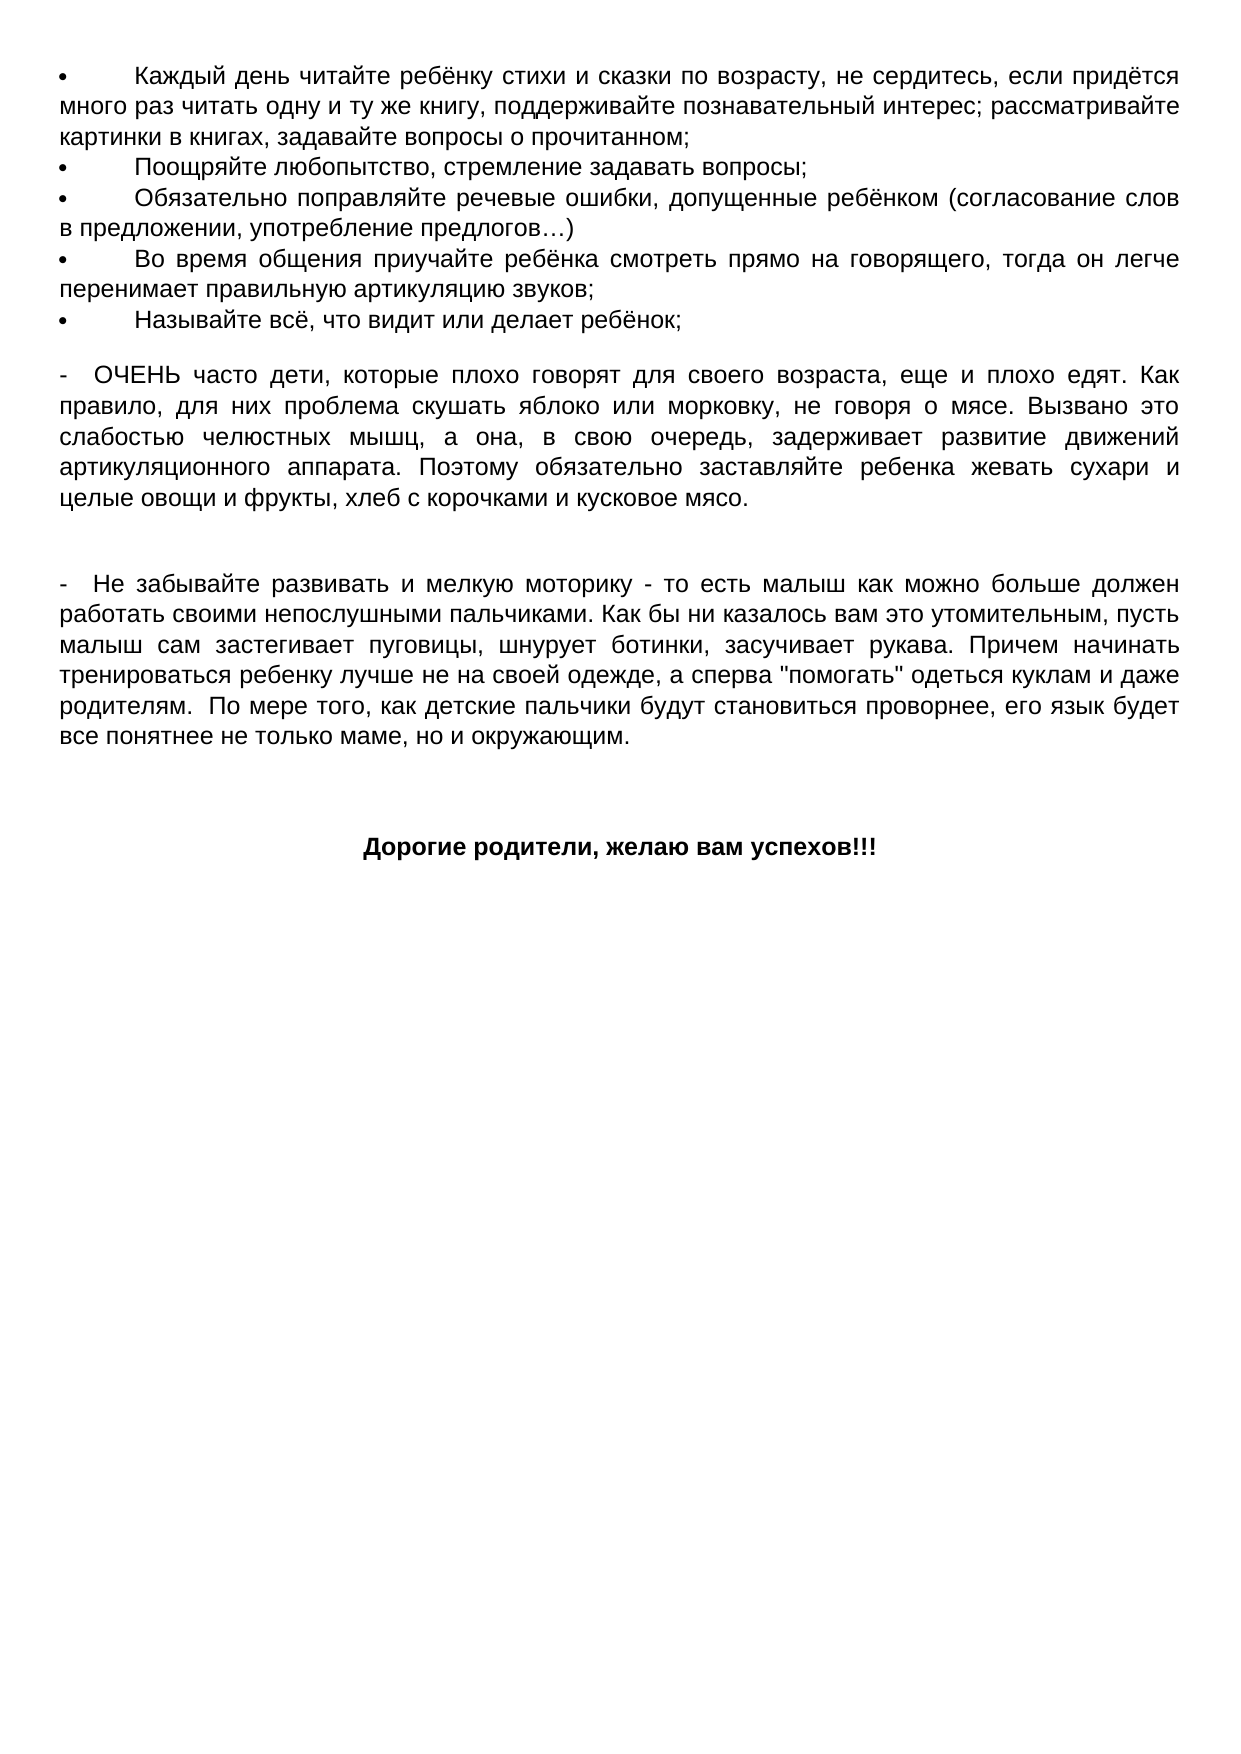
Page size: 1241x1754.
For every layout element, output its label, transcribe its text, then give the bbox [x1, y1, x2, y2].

list Во время общения приучайте ребёнка смотреть прямо на говорящего, тогда он легче перенимает правильную артикуляцию звуков; [59, 242, 1181, 303]
list Называйте всё, что видит или делает ребёнок; [59, 303, 1181, 334]
text Дорогие родители, желаю вам успехов!!! [59, 831, 1181, 861]
text - ОЧЕНЬ часто дети, которые плохо говорят для своего возраста, еще и плохо едят. Как правило, для них проблема скушать яблоко или морковку, не говоря о мясе. Вызвано это слабостью челюстных мышц, а она, в свою очередь, задерживает развитие движений артикуляционного аппарата. Поэтому обязательно заставляйте ребенка жевать сухари и целые овощи и фрукты, хлеб с корочками и кусковое мясо. [59, 359, 1181, 511]
text - Не забывайте развивать и мелкую моторику - то есть малыш как можно больше должен работать своими непослушными пальчиками. Как бы ни казалось вам это утомительным, пусть малыш сам застегивает пуговицы, шнурует ботинки, засучивает рукава. Причем начинать тренироваться ребенку лучше не на своей одежде, а сперва "помогать" одеться куклам и даже родителям. По мере того, как детские пальчики будут становиться проворнее, его язык будет все понятнее не только маме, но и окружающим. [59, 536, 1181, 750]
list Поощряйте любопытство, стремление задавать вопросы; [59, 151, 1181, 181]
list Каждый день читайте ребёнку стихи и сказки по возрасту, не сердитесь, если придётся много раз читать одну и ту же книгу, поддерживайте познавательный интерес; рассматривайте картинки в книгах, задавайте вопросы о прочитанном; [59, 59, 1181, 151]
list Обязательно поправляйте речевые ошибки, допущенные ребёнком (согласование слов в предложении, употребление предлогов…) [59, 181, 1181, 242]
